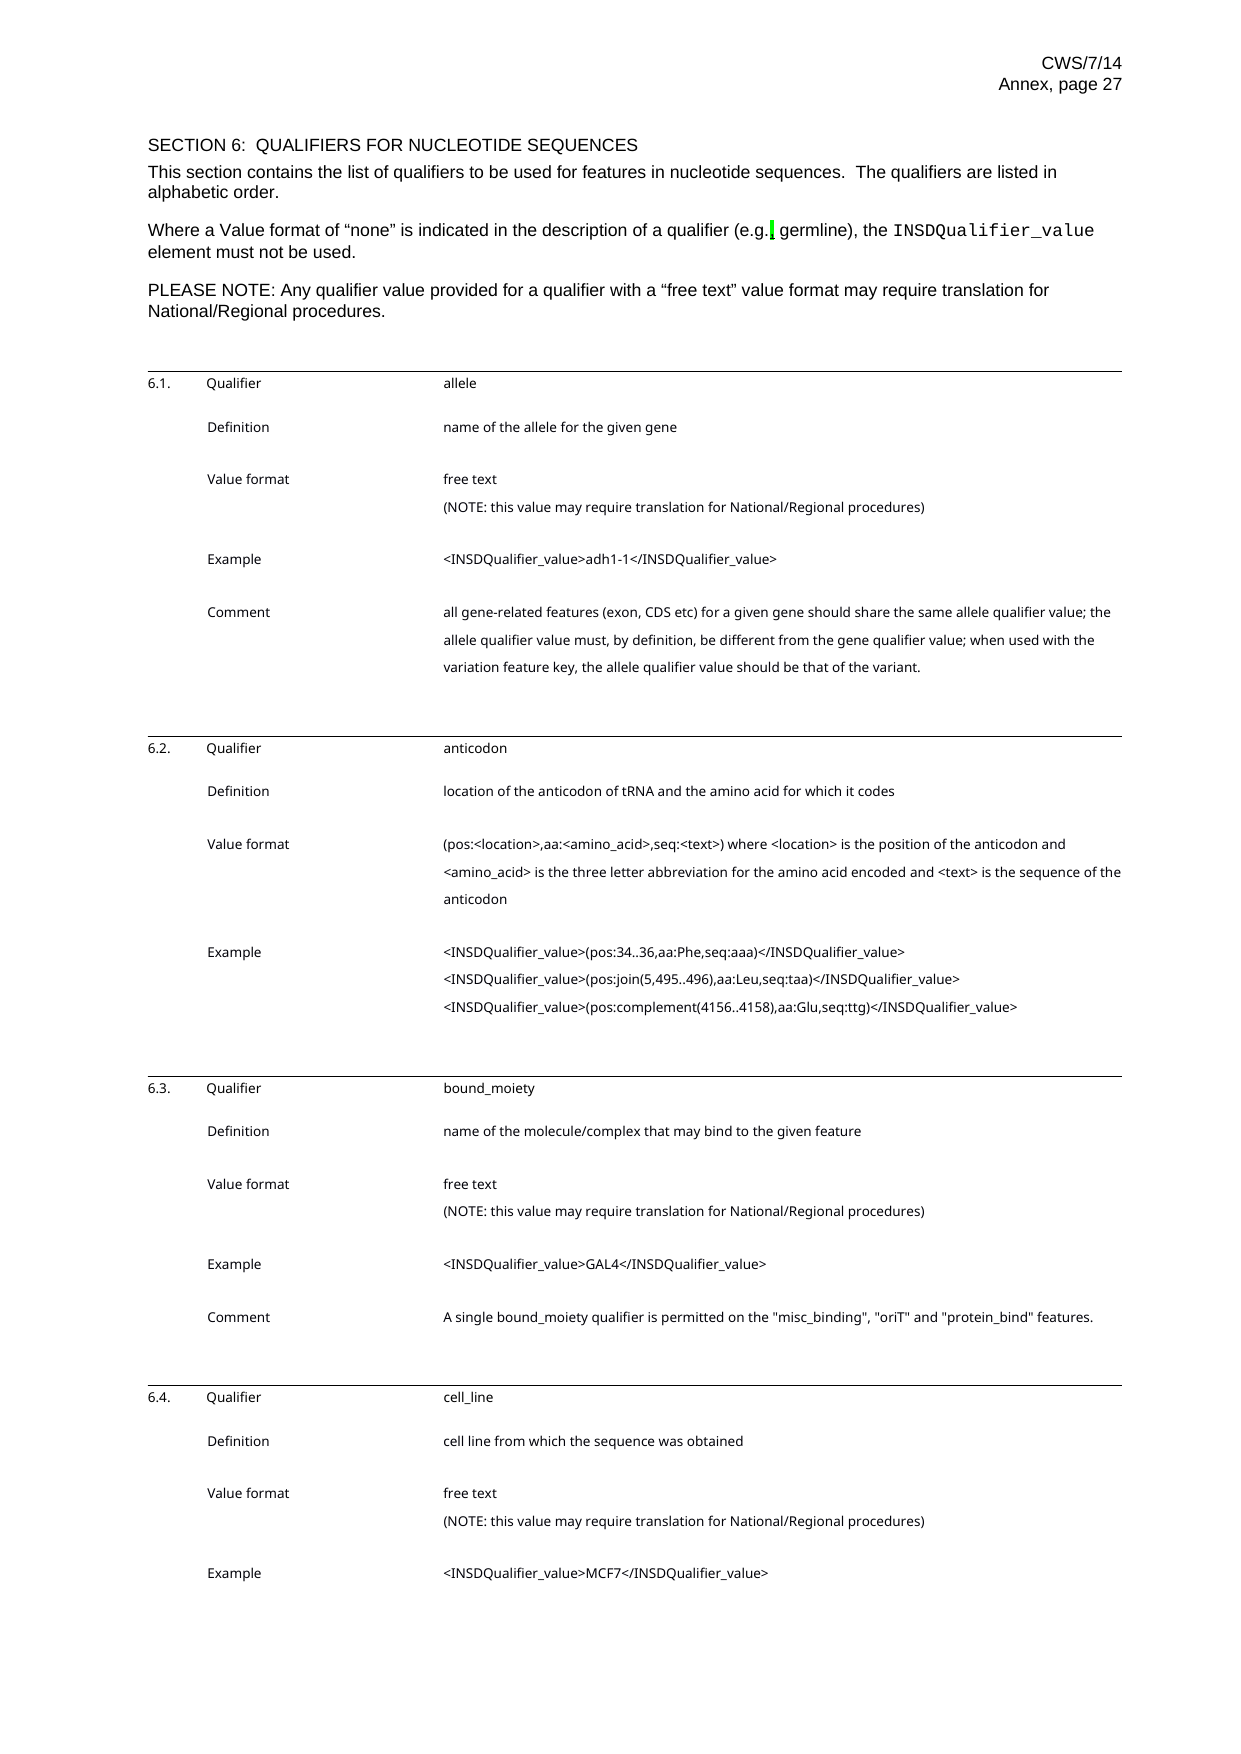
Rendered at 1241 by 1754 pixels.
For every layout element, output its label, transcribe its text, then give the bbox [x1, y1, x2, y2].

text Comment A single bound_moiety qualifier is permitted on the "misc_binding", "oriT" and "protein_bind" features. [207, 1307, 1122, 1326]
text Value format (pos:<location>,aa:<amino_acid>,seq:<text>) where <location> is the position of the anticodon and <amino_acid> is the three letter abbreviation for the amino acid encoded and <text> is the sequence of the anticodon [207, 835, 1122, 908]
text Example <INSDQualifier_value>GAL4</INSDQualifier_value> [207, 1255, 1122, 1273]
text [207, 1484, 1122, 1530]
text Definition name of the molecule/complex that may bind to the given feature [207, 1122, 1122, 1141]
text Where a Value format of “none” is indicated in the description of a qualifier (e.g., germline), the INSDQualifier_value element must not be used. [148, 220, 1122, 262]
text Definition cell line from which the sequence was obtained [207, 1432, 1122, 1450]
text <INSDQualifier_value>(pos:join(5,495..496),aa:Leu,seq:taa)</INSDQualifier_value> [443, 970, 1122, 989]
text Value format free text (NOTE: this value may require translation for National/Regional procedures) [207, 470, 1122, 516]
text Example <INSDQualifier_value>(pos:34..36,aa:Phe,seq:aaa)</INSDQualifier_value> [207, 943, 1122, 961]
text <INSDQualifier_value>(pos:complement(4156..4158),aa:Glu,seq:ttg)</INSDQualifier_value> [443, 998, 1122, 1016]
text Example <INSDQualifier_value>MCF7</INSDQualifier_value> [207, 1564, 1122, 1583]
subtitle SECTION 6: QUALIFIERS FOR NUCLEOTIDE SEQUENCES [148, 135, 1122, 155]
text Definition name of the allele for the given gene [207, 417, 1122, 436]
text Comment all gene-related features (exon, CDS etc) for a given gene should share the same allele qualifier value; the allele qualifier value must, by definition, be different from the gene qualifier value; when used with the variation feature key, the allele qualifier value should be that of the variant. [207, 603, 1122, 677]
text Qualifier anticodon [148, 737, 1122, 757]
text Qualifier allele [148, 372, 1122, 392]
text Definition location of the anticodon of tRNA and the amino acid for which it codes [207, 782, 1122, 801]
text Qualifier cell_line [148, 1386, 1122, 1407]
text PLEASE NOTE: Any qualifier value provided for a qualifier with a “free text” value format may require translation for National/Regional procedures. [148, 280, 1122, 321]
text Value format free text (NOTE: this value may require translation for National/Regional procedures) [207, 1175, 1122, 1221]
text Example <INSDQualifier_value>adh1-1</INSDQualifier_value> [207, 550, 1122, 569]
text Qualifier bound_moiety [148, 1077, 1122, 1097]
text This section contains the list of qualifiers to be used for features in nucleotide sequences. The qualifiers are listed in alphabetic order. [148, 161, 1122, 202]
